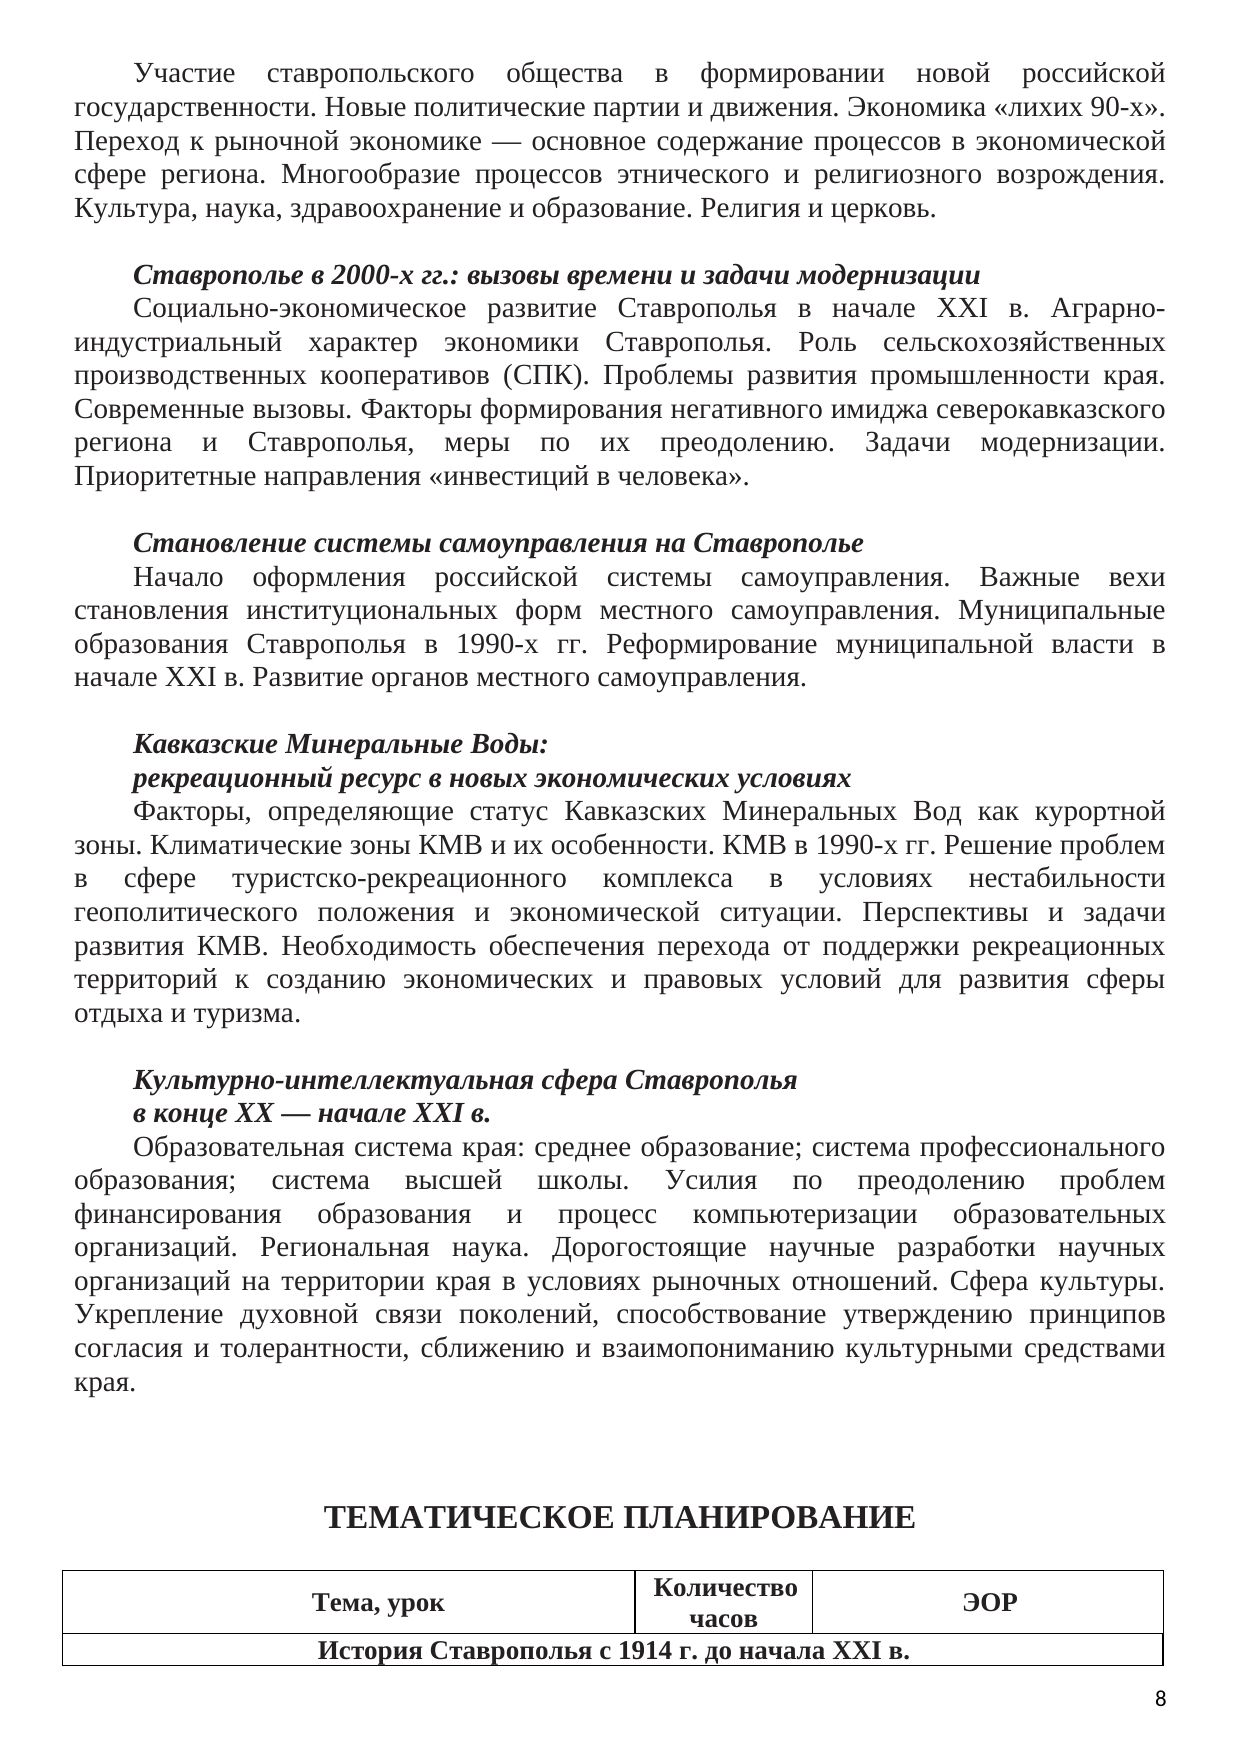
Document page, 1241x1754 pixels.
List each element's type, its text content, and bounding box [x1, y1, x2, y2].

text рекреационный ресурс в новых экономических условиях [74, 760, 1167, 793]
table_header Количество часов [636, 1571, 812, 1633]
text Кавказские Минеральные Воды: [74, 726, 1167, 760]
text Участие ставропольского общества в формировании новой российской государственности. Новые политические партии и движения. Экономика «лихих 90-х». Переход к рыночной экономике — основное содержание процессов в экономической сфере региона. Многообразие процессов этнического и религиозного возрождения. Культура, наука, здравоохранение и образование. Религия и церковь. [74, 56, 1167, 223]
text ТЕМАТИЧЕСКОЕ ПЛАНИРОВАНИЕ [74, 1498, 1167, 1536]
text Социально-экономическое развитие Ставрополья в начале XXI в. Аграрно-индустриальный характер экономики Ставрополья. Роль сельскохозяйственных производственных кооперативов (СПК). Проблемы развития промышленности края. Современные вызовы. Факторы формирования негативного имиджа северокавказского региона и Ставрополья, меры по их преодолению. Задачи модернизации. Приоритетные направления «инвестиций в человека». [74, 290, 1167, 492]
text Ставрополье в 2000-х гг.: вызовы времени и задачи модернизации [74, 257, 1167, 290]
table_header ЭОР [813, 1571, 1163, 1633]
text Культурно-интеллектуальная сфера Ставрополья [74, 1062, 1167, 1095]
text Образовательная система края: среднее образование; система профессионального образования; система высшей школы. Усилия по преодолению проблем финансирования образования и процесс компьютеризации образовательных организаций. Региональная наука. Дорогостоящие научные разработки научных организаций на территории края в условиях рыночных отношений. Сфера культуры. Укрепление духовной связи поколений, способствование утверждению принципов согласия и толерантности, сближению и взаимопониманию культурными средствами края. [74, 1129, 1167, 1397]
table_header Тема, урок [63, 1571, 634, 1633]
text в конце XX — начале XXI в. [74, 1095, 1167, 1129]
text Факторы, определяющие статус Кавказских Минеральных Вод как курортной зоны. Климатические зоны КМВ и их особенности. КМВ в 1990-х гг. Решение проблем в сфере туристско-рекреационного комплекса в условиях нестабильности геополитического положения и экономической ситуации. Перспективы и задачи развития КМВ. Необходимость обеспечения перехода от поддержки рекреационных территорий к созданию экономических и правовых условий для развития сферы отдыха и туризма. [74, 793, 1167, 1028]
text Становление системы самоуправления на Ставрополье [74, 525, 1167, 559]
text Начало оформления российской системы самоуправления. Важные вехи становления институциональных форм местного самоуправления. Муниципальные образования Ставрополья в 1990-х гг. Реформирование муниципальной власти в начале XXI в. Развитие органов местного самоуправления. [74, 559, 1167, 693]
table_cell История Ставрополья с 1914 г. до начала XXI в. [63, 1634, 1162, 1665]
